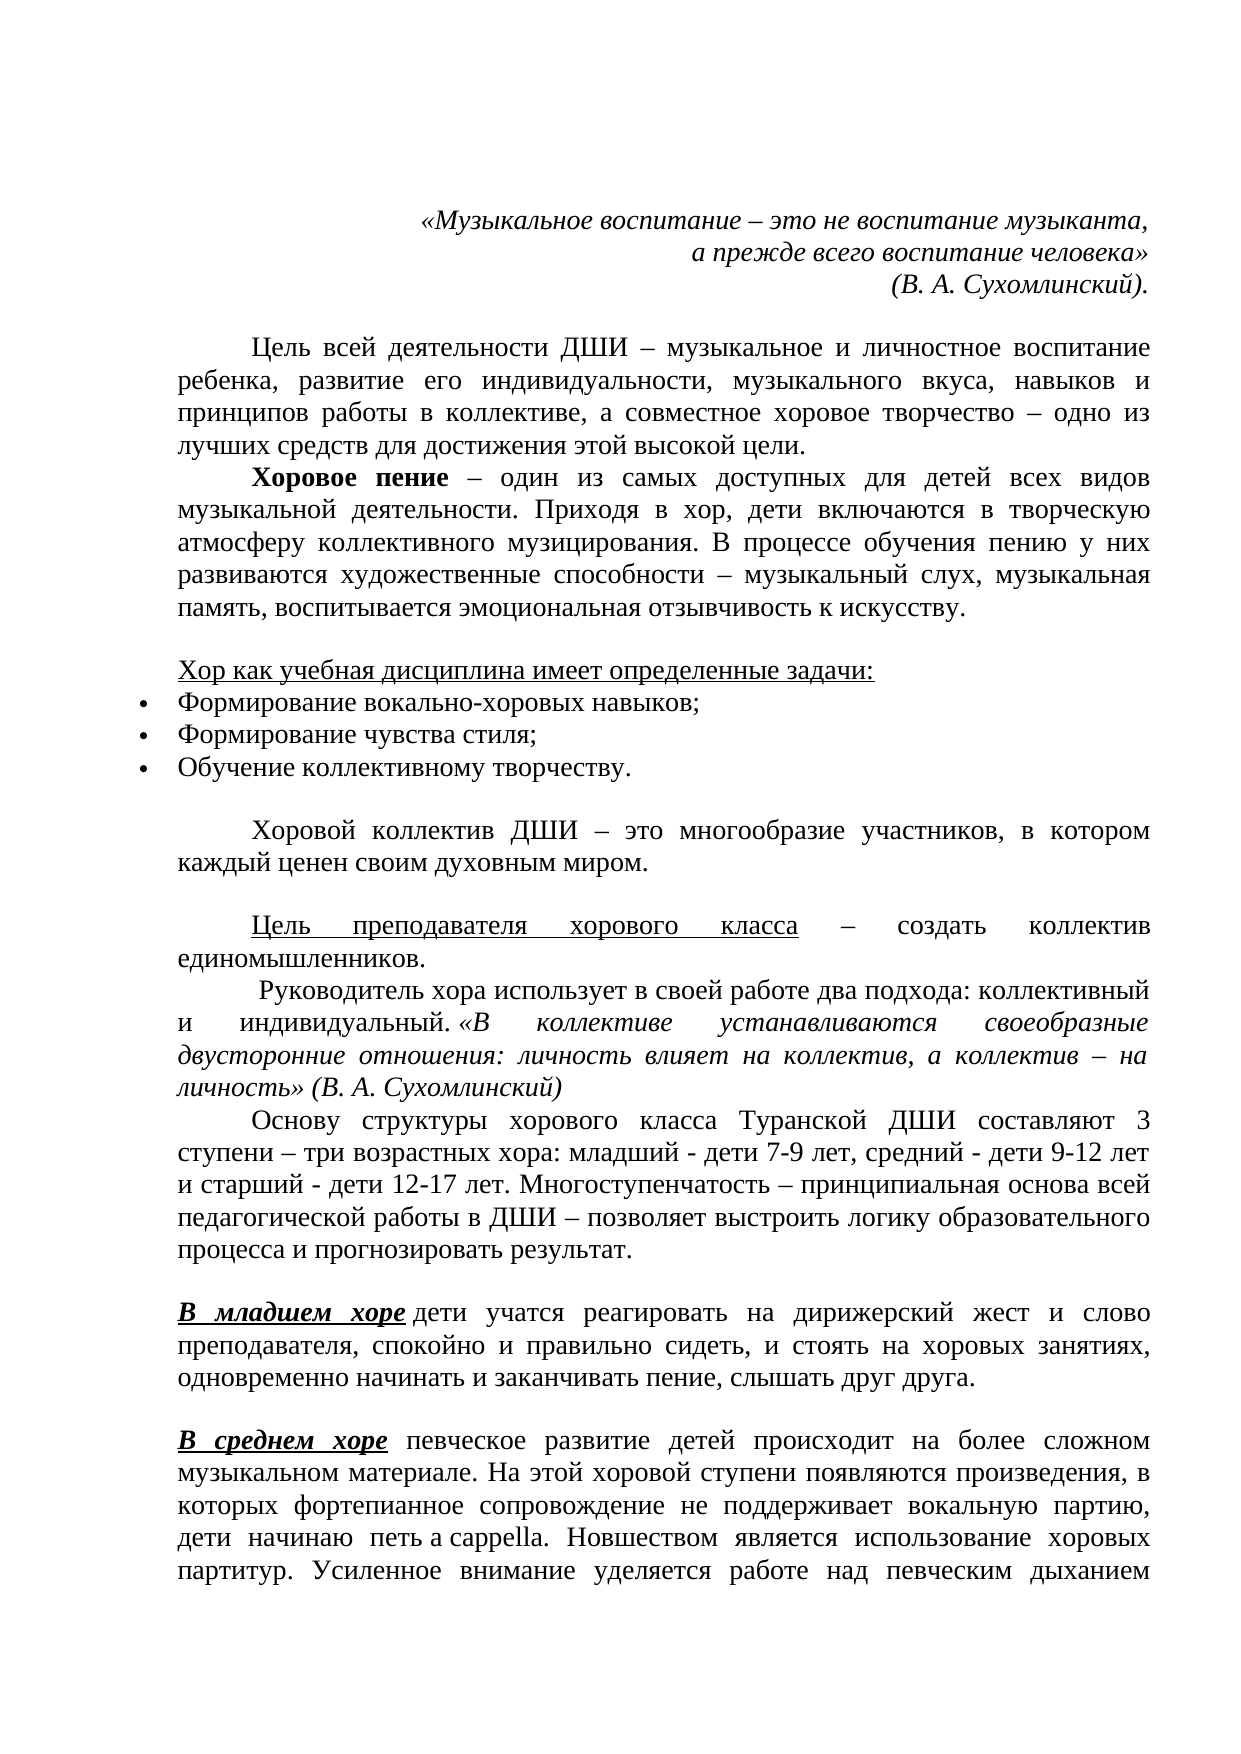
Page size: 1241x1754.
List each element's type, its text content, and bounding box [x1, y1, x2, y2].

text «Музыкальное воспитание – это не воспитание музыканта, [177, 203, 1152, 235]
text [177, 1423, 1152, 1585]
text Цель всей деятельности ДШИ – музыкальное и личностное воспитание ребенка, развитие его индивидуальности, музыкального вкуса, навыков и принципов работы в коллективе, а совместное хоровое творчество – одно из лучших средств для достижения этой высокой цели. [177, 331, 1152, 460]
text Хоровой коллектив ДШИ – это многообразие участников, в котором каждый ценен своим духовным миром. [177, 813, 1152, 878]
text Хор как учебная дисциплина имеет определенные задачи: [177, 653, 1152, 685]
list Формирование вокально-хоровых навыков; [140, 685, 1152, 717]
text Основу структуры хорового класса Туранской ДШИ составляют 3 ступени – три возрастных хора: младший - дети 7-9 лет, средний - дети 9-12 лет и старший - дети 12-17 лет. Многоступенчатость – принципиальная основа всей педагогической работы в ДШИ – позволяет выстроить логику образовательного процесса и прогнозировать результат. [177, 1103, 1152, 1265]
text Хоровое пение – один из самых доступных для детей всех видов музыкальной деятельности. Приходя в хор, дети включаются в творческую атмосферу коллективного музицирования. В процессе обучения пению у них развиваются художественные способности – музыкальный слух, музыкальная память, воспитывается эмоциональная отзывчивость к искусству. [177, 460, 1152, 622]
text Руководитель хора использует в своей работе два подхода: коллективный и индивидуальный. «В коллективе устанавливаются своеобразные двусторонние отношения: личность влияет на коллектив, а коллектив – на личность» (В. А. Сухомлинский) [177, 973, 1152, 1103]
list Формирование чувства стиля; [140, 717, 1152, 750]
text В младшем хоре дети учатся реагировать на дирижерский жест и слово преподавателя, спокойно и правильно сидеть, и стоять на хоровых занятиях, одновременно начинать и заканчивать пение, слышать друг друга. [177, 1295, 1152, 1392]
text (В. А. Сухомлинский). [177, 267, 1152, 300]
text Цель преподавателя хорового класса – создать коллектив единомышленников. [177, 908, 1152, 973]
text а прежде всего воспитание человека» [177, 235, 1152, 267]
list Обучение коллективному творчеству. [140, 750, 1152, 782]
